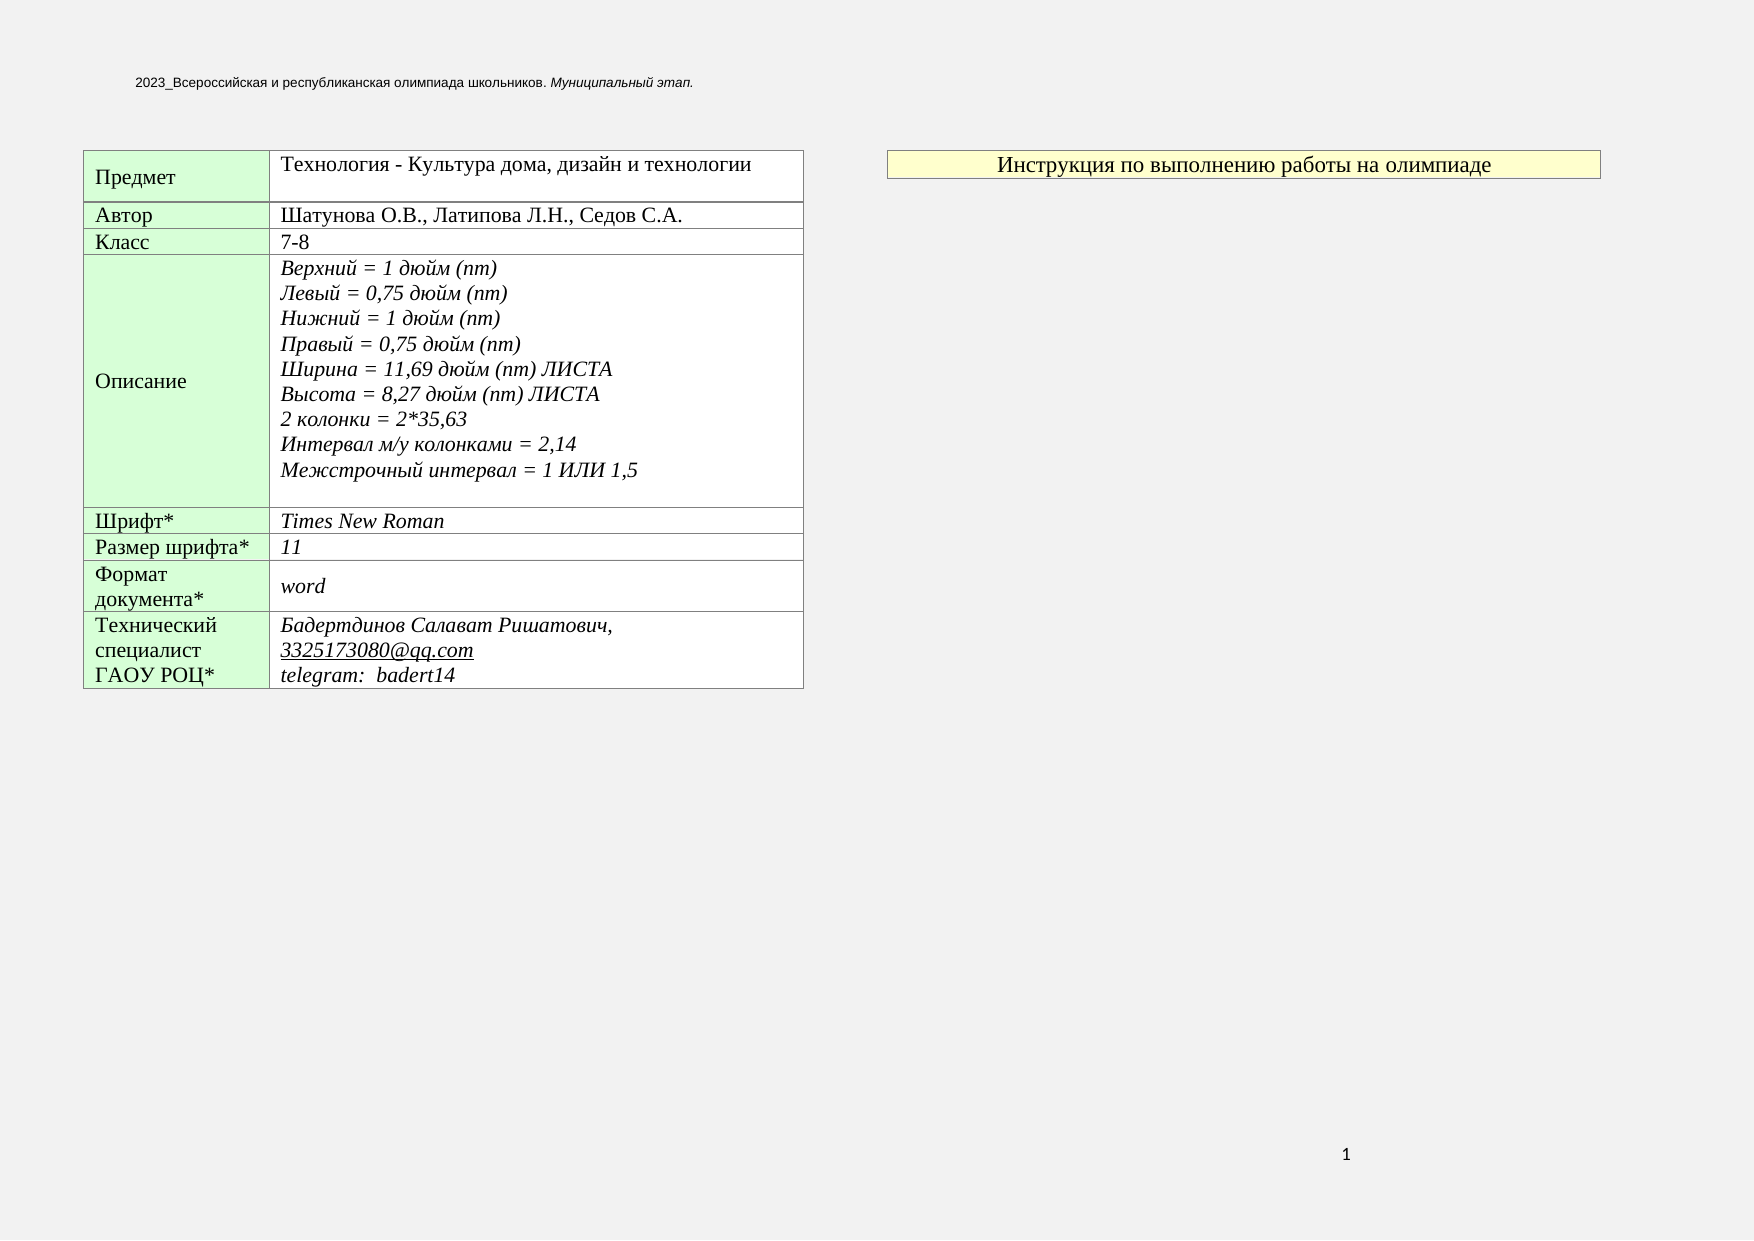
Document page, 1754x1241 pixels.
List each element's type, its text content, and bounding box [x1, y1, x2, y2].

table_cell Описание [84, 255, 269, 507]
table_cell 11 [270, 534, 803, 559]
table_cell Формат документа* [84, 561, 269, 611]
table_cell Верхний = 1 дюйм (пт) Левый = 0,75 дюйм (пт) Нижний = 1 дюйм (пт) Правый = 0,75 дюйм (пт) Ширина = 11,69 дюйм (пт) ЛИСТА Высота = 8,27 дюйм (пт) ЛИСТА 2 колонки = 2*35,63 Интервал м/у колонками = 2,14 Межстрочный интервал = 1 ИЛИ 1,5 [270, 255, 803, 507]
table_cell Автор [84, 203, 269, 228]
table_header Предмет [84, 151, 269, 201]
table_cell Размер шрифта* [84, 534, 269, 559]
table_cell Times New Roman [270, 508, 803, 533]
table_header Технология - Культура дома, дизайн и технологии [270, 151, 803, 201]
table_cell word [270, 561, 803, 611]
table_cell Шатунова О.В., Латипова Л.Н., Седов С.А. [270, 203, 803, 228]
table_header Инструкция по выполнению работы на олимпиаде [888, 151, 1600, 177]
table_cell Бадертдинов Салават Ришатович, 3325173080@qq.com telegram: badert14 [270, 612, 803, 688]
table_cell Класс [84, 229, 269, 254]
table_cell Технический специалист ГАОУ РОЦ* [84, 612, 269, 688]
table_cell Шрифт* [84, 508, 269, 533]
table_cell 7-8 [270, 229, 803, 254]
